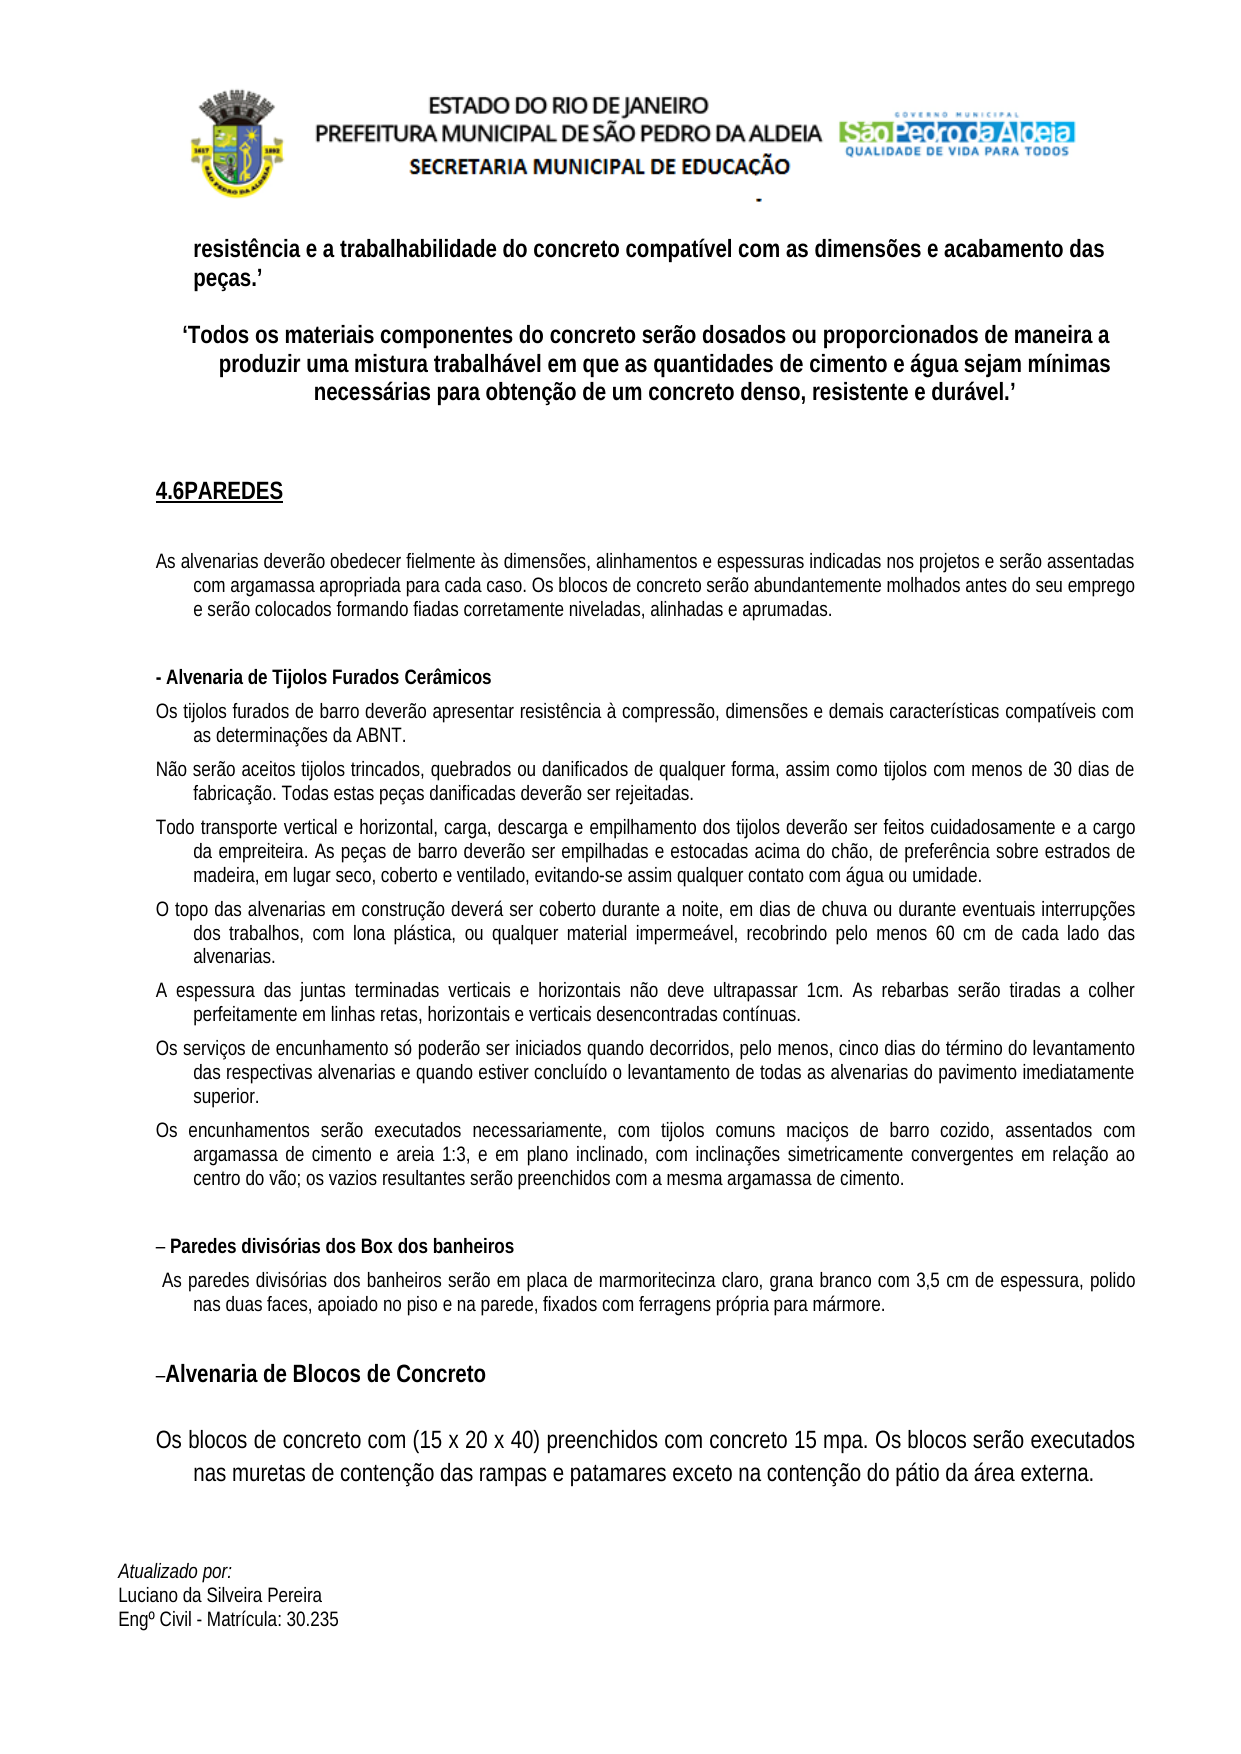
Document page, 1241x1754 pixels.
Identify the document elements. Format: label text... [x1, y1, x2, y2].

text Os tijolos furados de barro deverão apresentar resistência à compressão, dimensões e demais características compatíveis com as determinações da ABNT. [156, 699, 1137, 747]
text As alvenarias deverão obedecer fielmente às dimensões, alinhamentos e espessuras indicadas nos projetos e serão assentadas com argamassa apropriada para cada caso. Os blocos de concreto serão abundantemente molhados antes do seu emprego e serão colocados formando fiadas corretamente niveladas, alinhadas e aprumadas. [156, 549, 1137, 621]
text – Paredes divisórias dos Box dos banheiros [156, 1234, 1137, 1258]
text Os blocos de concreto com (15 x 20 x 40) preenchidos com concreto 15 mpa. Os blocos serão executados nas muretas de contenção das rampas e patamares exceto na contenção do pátio da área externa. [156, 1424, 1137, 1486]
text –Alvenaria de Blocos de Concreto [156, 1359, 1137, 1387]
text A espessura das juntas terminadas verticais e horizontais não deve ultrapassar 1cm. As rebarbas serão tiradas a colher perfeitamente em linhas retas, horizontais e verticais desencontradas contínuas. [156, 978, 1137, 1026]
picture [167, 75, 1088, 210]
text ‘Todos os materiais componentes do concreto serão dosados ou proporcionados de maneira a produzir uma mistura trabalhável em que as quantidades de cimento e água sejam mínimas necessárias para obtenção de um concreto denso, resistente e durável.’ [156, 320, 1137, 406]
text Não serão aceitos tijolos trincados, quebrados ou danificados de qualquer forma, assim como tijolos com menos de 30 dias de fabricação. Todas estas peças danificadas deverão ser rejeitadas. [156, 757, 1137, 804]
text Todo transporte vertical e horizontal, carga, descarga e empilhamento dos tijolos deverão ser feitos cuidadosamente e a cargo da empreiteira. As peças de barro deverão ser empilhadas e estocadas acima do chão, de preferência sobre estrados de madeira, em lugar seco, coberto e ventilado, evitando-se assim qualquer contato com água ou umidade. [156, 814, 1137, 886]
text O topo das alvenarias em construção deverá ser coberto durante a noite, em dias de chuva ou durante eventuais interrupções dos trabalhos, com lona plástica, ou qualquer material impermeável, recobrindo pelo menos 60 cm de cada lado das alvenarias. [156, 896, 1137, 968]
text Os serviços de encunhamento só poderão ser iniciados quando decorridos, pelo menos, cinco dias do término do levantamento das respectivas alvenarias e quando estiver concluído o levantamento de todas as alvenarias do pavimento imediatamente superior. [156, 1036, 1137, 1108]
text Os encunhamentos serão executados necessariamente, com tijolos comuns maciços de barro cozido, assentados com argamassa de cimento e areia 1:3, e em plano inclinado, com inclinações simetricamente convergentes em relação ao centro do vão; os vazios resultantes serão preenchidos com a mesma argamassa de cimento. [156, 1118, 1137, 1190]
list - Alvenaria de Tijolos Furados Cerâmicos [156, 665, 1137, 689]
text As paredes divisórias dos banheiros serão em placa de marmoritecinza claro, grana branco com 3,5 cm de espessura, polido nas duas faces, apoiado no piso e na parede, fixados com ferragens própria para mármore. [156, 1268, 1137, 1316]
list 4.6PAREDES [156, 476, 1137, 505]
